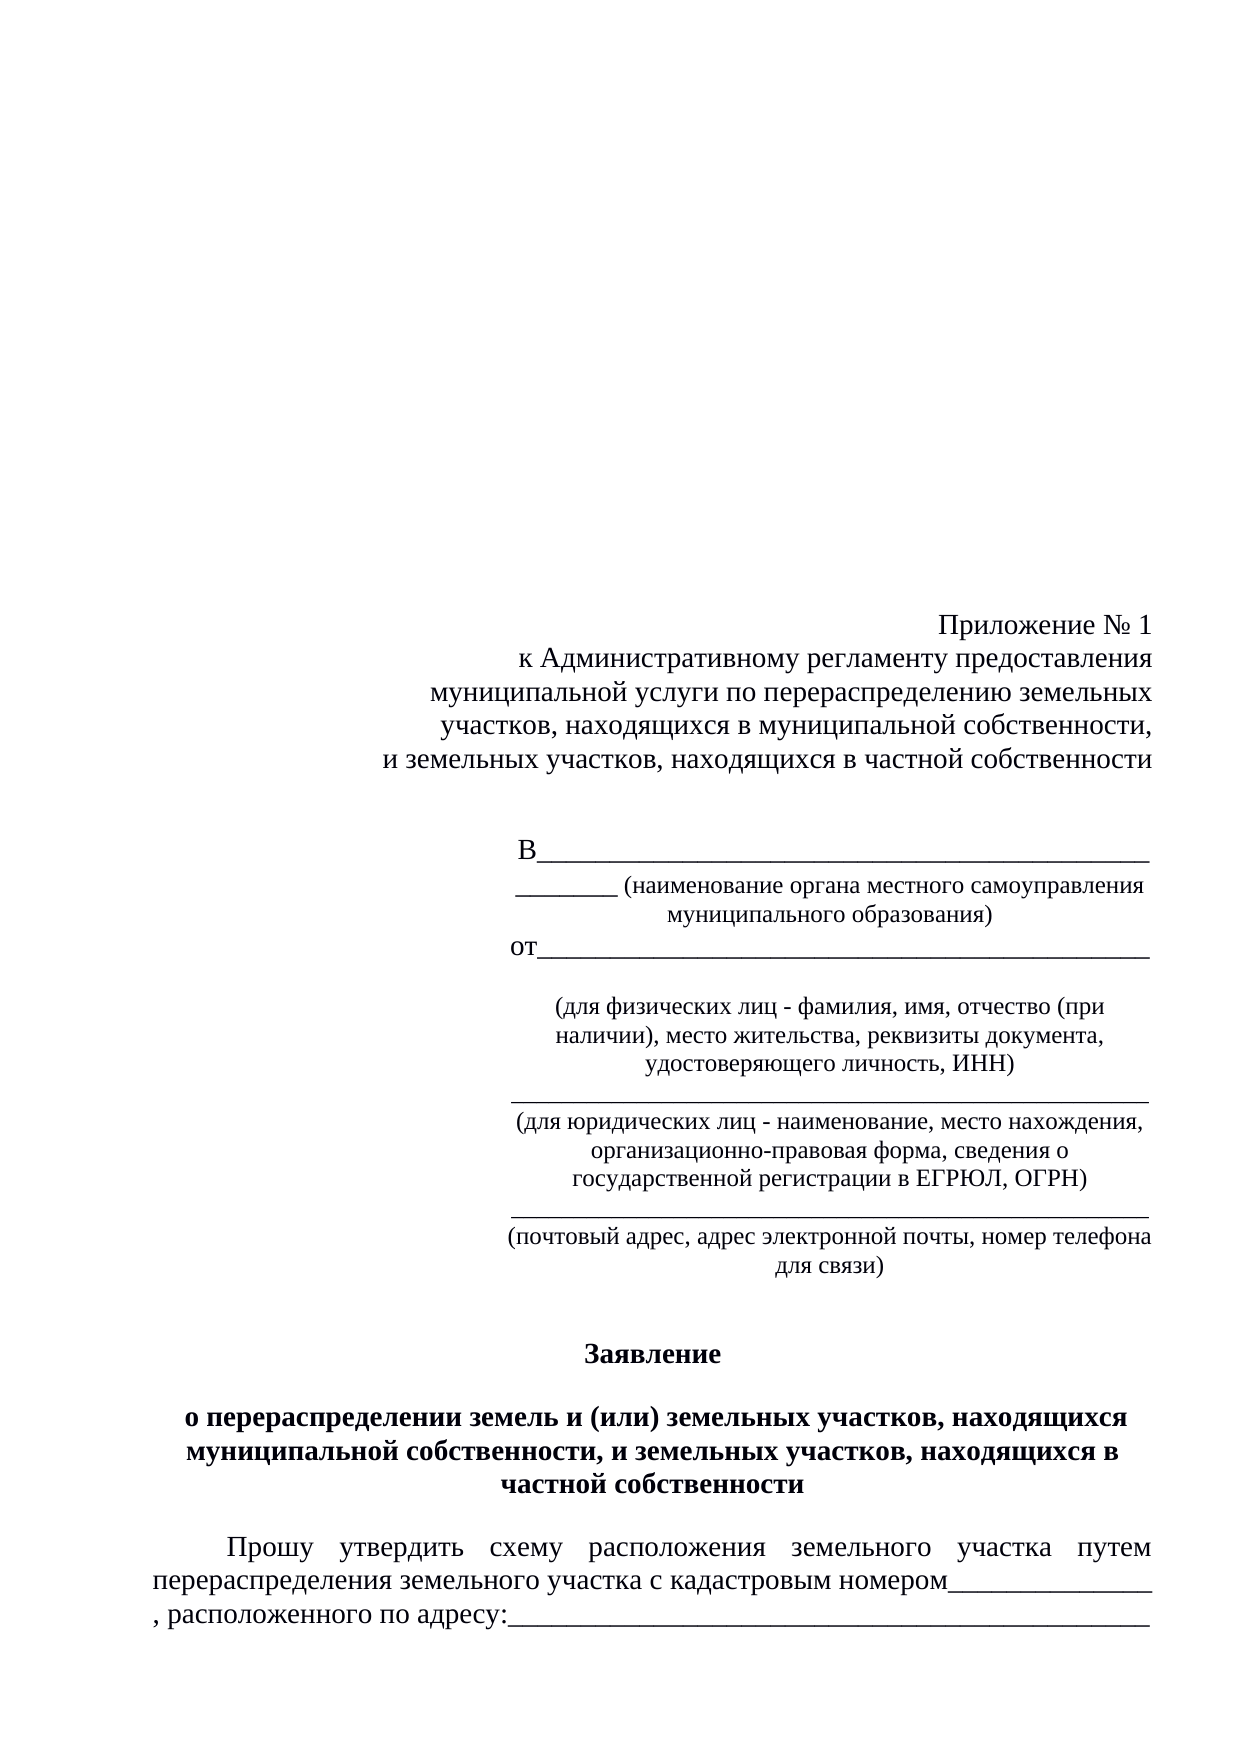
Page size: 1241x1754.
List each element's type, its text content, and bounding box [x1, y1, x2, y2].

text участков, находящихся в муниципальной собственности, [152, 707, 1152, 741]
text Заявление [152, 1336, 1152, 1370]
text муниципальной услуги по перераспределению земельных [152, 674, 1152, 707]
text о перераспределении земель и (или) земельных участков, находящихся муниципальной собственности, и земельных участков, находящихся в частной собственности [152, 1399, 1152, 1500]
text и земельных участков, находящихся в частной собственности [152, 741, 1152, 774]
text Прошу утвердить схему расположения земельного участка путем перераспределения земельного участка с кадастровым номером______________ , расположенного по адресу:____________________________________________ [152, 1529, 1152, 1629]
text (для физических лиц - фамилия, имя, отчество (при наличии), место жительства, реквизиты документа, удостоверяющего личность, ИНН) ___________________________________________________ (для юридических лиц - наименование, место нахождения, организационно-правовая форма, сведения о государственной регистрации в ЕГРЮЛ, ОГРН) ___________________________________________________ (почтовый адрес, адрес электронной почты, номер телефона для связи) [507, 991, 1152, 1278]
text к Административному регламенту предоставления [152, 640, 1152, 674]
text Приложение № 1 [152, 607, 1152, 640]
text В_________________________________________________ (наименование органа местного самоуправления муниципального образования) от__________________________________________ [507, 832, 1152, 962]
